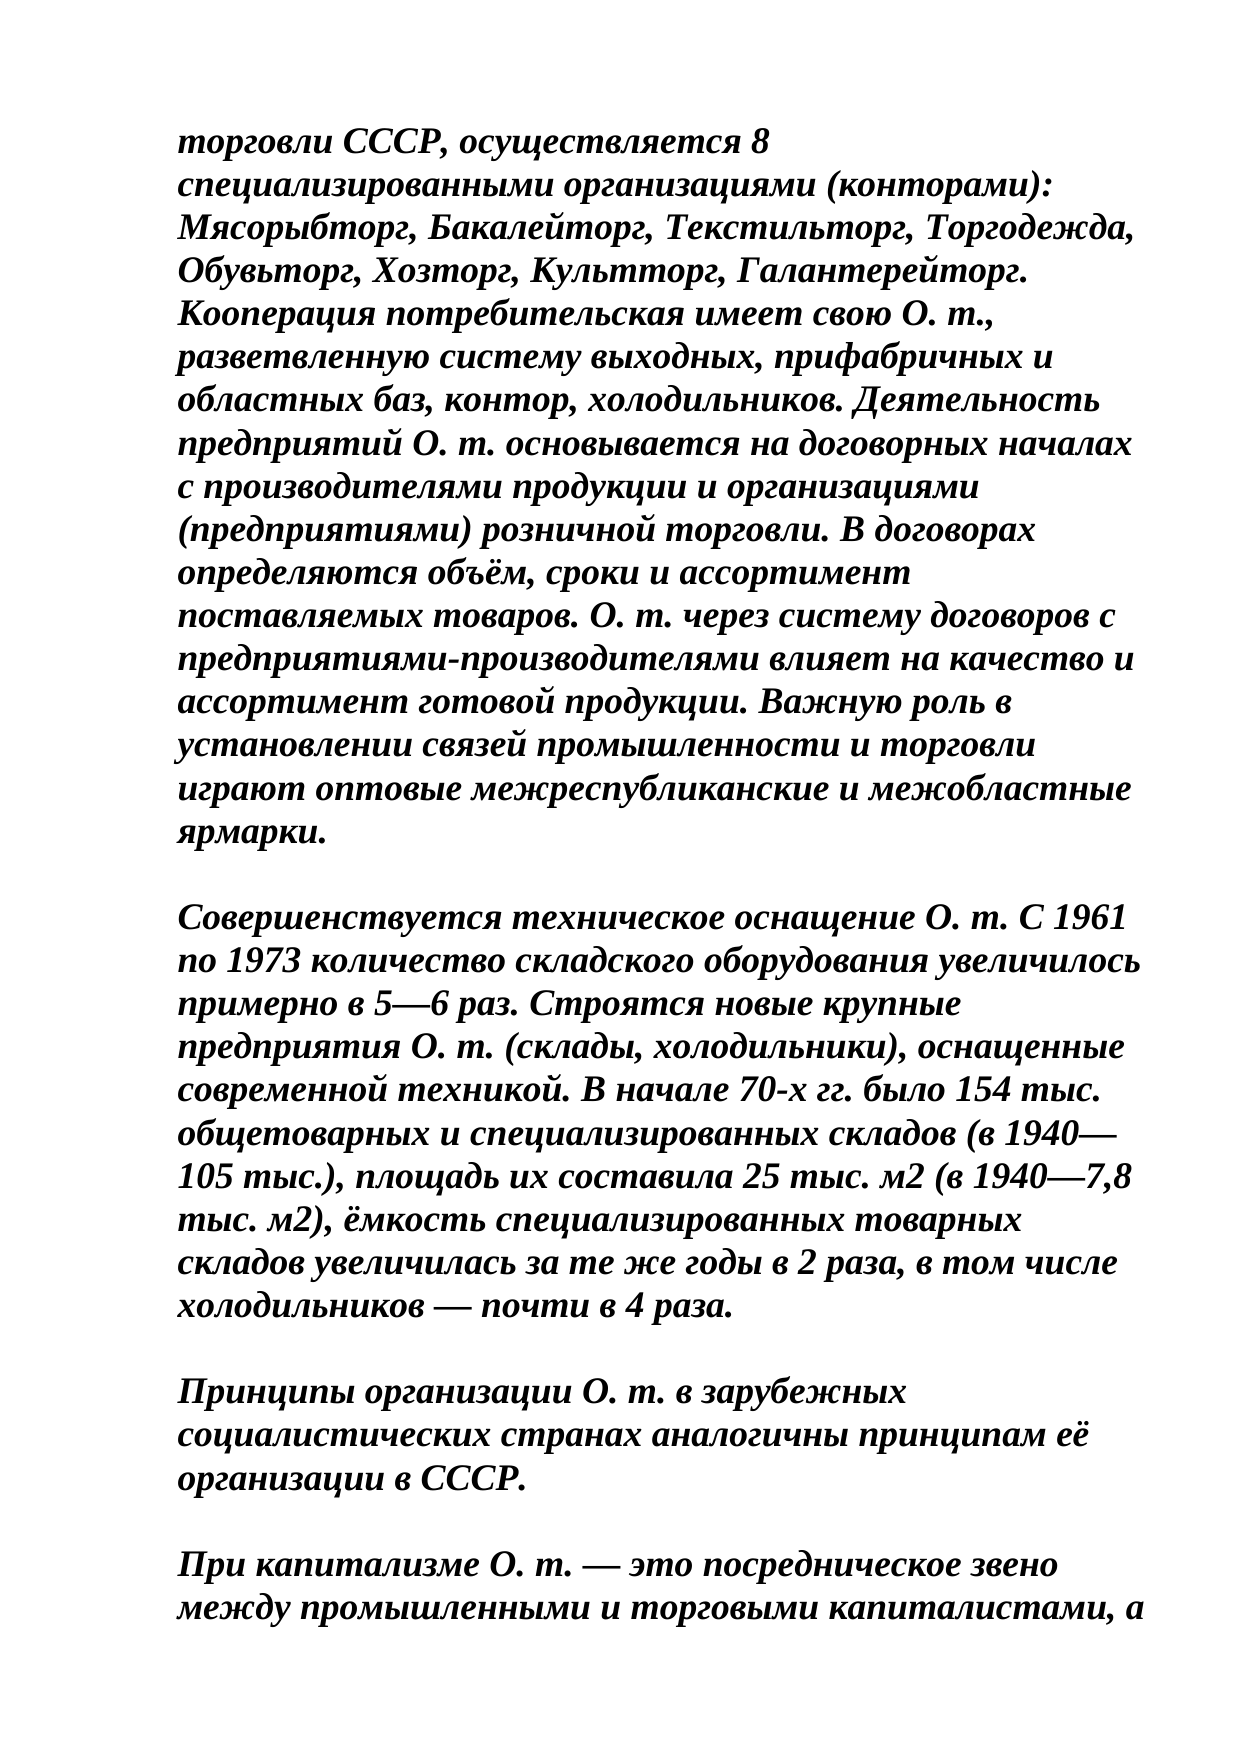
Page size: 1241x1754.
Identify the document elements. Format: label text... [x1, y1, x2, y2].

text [177, 118, 1152, 851]
text Принципы организации О. т. в зарубежных социалистических странах аналогичны принципам её организации в СССР. [177, 1369, 1152, 1498]
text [177, 1541, 1152, 1627]
text Совершенствуется техническое оснащение О. т. С 1961 по 1973 количество складского оборудования увеличилось примерно в 5—6 раз. Строятся новые крупные предприятия О. т. (склады, холодильники), оснащенные современной техникой. В начале 70-х гг. было 154 тыс. общетоварных и специализированных складов (в 1940—105 тыс.), площадь их составила 25 тыс. м2 (в 1940—7,8 тыс. м2), ёмкость специализированных товарных складов увеличилась за те же годы в 2 раза, в том числе холодильников — почти в 4 раза. [177, 894, 1152, 1326]
